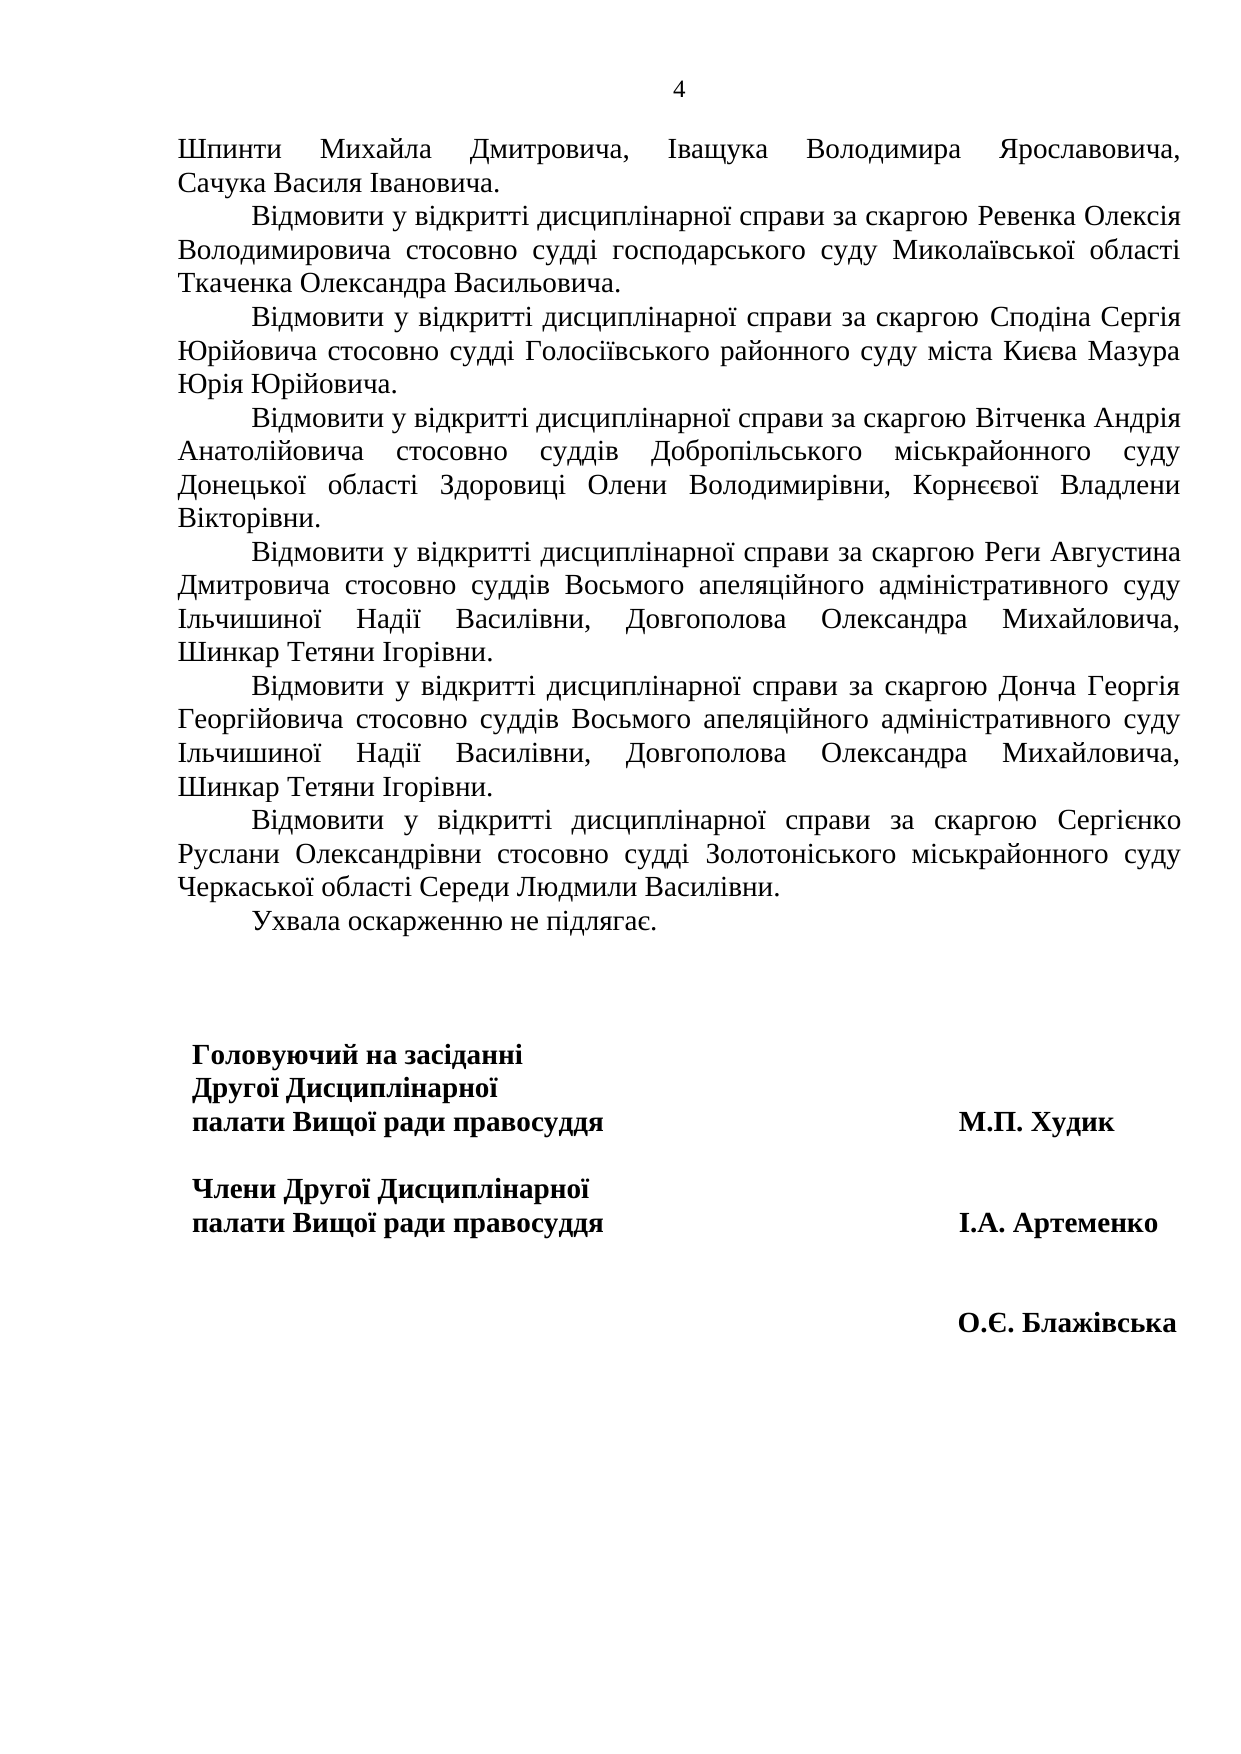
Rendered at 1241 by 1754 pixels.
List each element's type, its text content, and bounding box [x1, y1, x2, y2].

text Відмовити у відкритті дисциплінарної справи за скаргою Вітченка Андрія Анатолійовича стосовно суддів Добропільського міськрайонного суду Донецької області Здоровиці Олени Володимирівни, Корнєєвої Владлени Вікторівни. [177, 400, 1181, 534]
text Відмовити у відкритті дисциплінарної справи за скаргою Ревенка Олексія Володимировича стосовно судді господарського суду Миколаївської області Ткаченка Олександра Васильовича. [177, 198, 1181, 299]
text Члени Другої Дисциплінарної [192, 1171, 1181, 1205]
text Ухвала оскарженню не підлягає. [177, 903, 1181, 936]
text Головуючий на засіданні [192, 1037, 1181, 1071]
text Відмовити у відкритті дисциплінарної справи за скаргою Сподіна Сергія Юрійовича стосовно судді Голосіївського районного суду міста Києва Мазура Юрія Юрійовича. [177, 299, 1181, 400]
text Відмовити у відкритті дисциплінарної справи за скаргою Донча Георгія Георгійовича стосовно суддів Восьмого апеляційного адміністративного суду Ільчишиної Надії Василівни, Довгополова Олександра Михайловича, Шинкар Тетяни Ігорівни. [177, 668, 1181, 802]
text О.Є. Блажівська [192, 1305, 1181, 1339]
text Відмовити у відкритті дисциплінарної справи за скаргою Реги Августина Дмитровича стосовно суддів Восьмого апеляційного адміністративного суду Ільчишиної Надії Василівни, Довгополова Олександра Михайловича, Шинкар Тетяни Ігорівни. [177, 534, 1181, 668]
text Другої Дисциплінарної [192, 1071, 1181, 1104]
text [177, 131, 1181, 198]
text палати Вищої ради правосуддя М.П. Худик [192, 1104, 1181, 1138]
text палати Вищої ради правосуддя І.А. Артеменко [192, 1205, 1181, 1238]
text Відмовити у відкритті дисциплінарної справи за скаргою Сергієнко Руслани Олександрівни стосовно судді Золотоніського міськрайонного суду Черкаської області Середи Людмили Василівни. [177, 802, 1181, 903]
